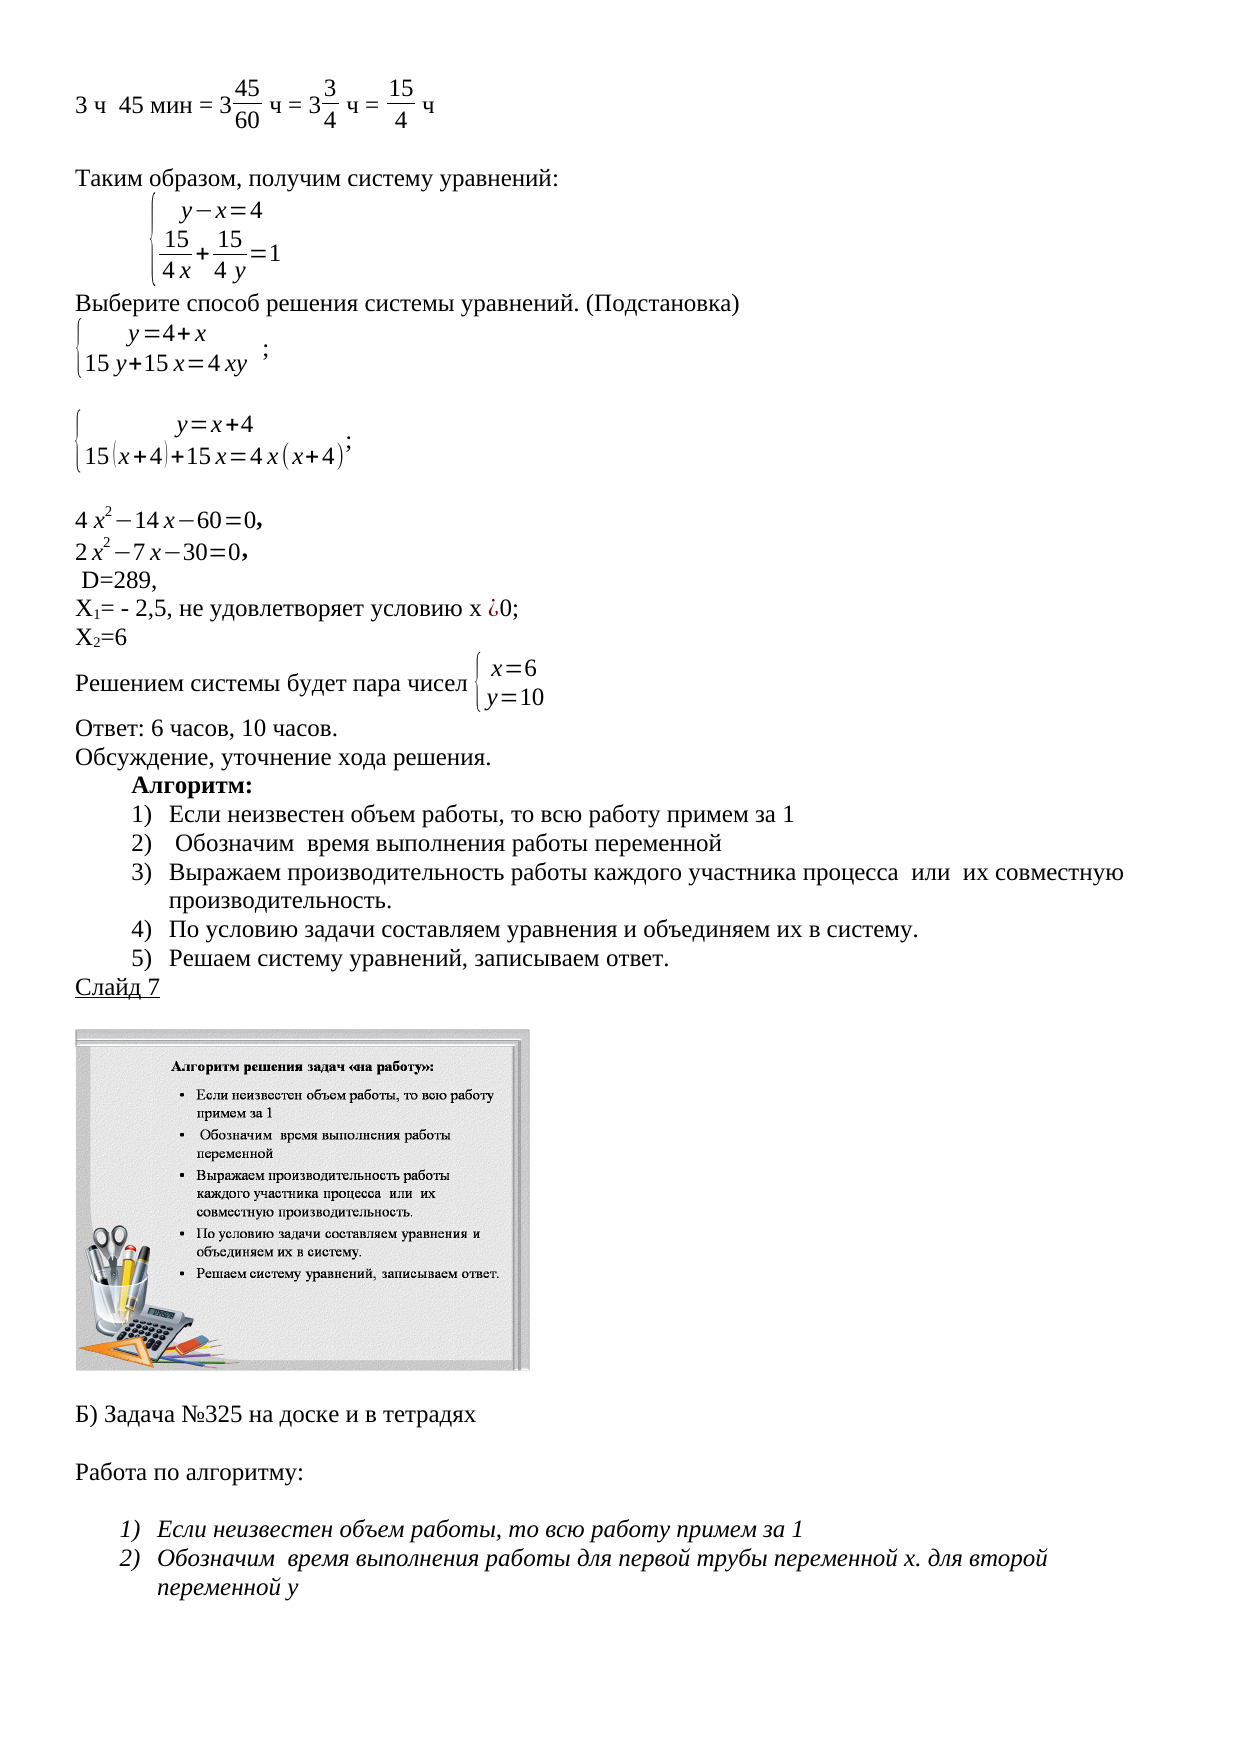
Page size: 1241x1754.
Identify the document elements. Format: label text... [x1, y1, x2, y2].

text Слайд 7 [75, 972, 1165, 1001]
text , [75, 502, 1165, 533]
list Обозначим время выполнения работы переменной [131, 828, 1165, 857]
text Работа по алгоритму: [75, 1457, 1165, 1485]
text ; [75, 317, 1165, 379]
picture [75, 1029, 530, 1371]
text Обсуждение, уточнение хода решения. [75, 742, 1165, 771]
text 3 ч 45 мин = 3 ч = 3 ч = ч [75, 75, 1165, 134]
list Обозначим время выполнения работы для первой трубы переменной х. для второй переменной у [119, 1543, 1165, 1600]
text Решением системы будет пара чисел [75, 651, 1165, 713]
list Если неизвестен объем работы, то всю работу примем за 1 [131, 799, 1165, 828]
list Выражаем производительность работы каждого участника процесса или их совместную производительность. [131, 857, 1165, 914]
list Если неизвестен объем работы, то всю работу примем за 1 [119, 1514, 1165, 1543]
text ; [75, 408, 1165, 474]
text D=289, [75, 565, 1165, 593]
text , [75, 533, 1165, 565]
text Выберите способ решения системы уравнений. (Подстановка) [75, 288, 1165, 317]
text Алгоритм: [131, 771, 1165, 799]
text Б) Задача №325 на доске и в тетрадях [75, 1399, 1165, 1428]
text X1= - 2,5, не удовлетворяет условию x 0; [75, 593, 1165, 622]
text X2=6 [75, 622, 1165, 651]
text Таким образом, получим систему уравнений: [75, 163, 1165, 191]
text Ответ: 6 часов, 10 часов. [75, 713, 1165, 742]
list Решаем систему уравнений, записываем ответ. [131, 943, 1165, 972]
list По условию задачи составляем уравнения и объединяем их в систему. [131, 914, 1165, 943]
